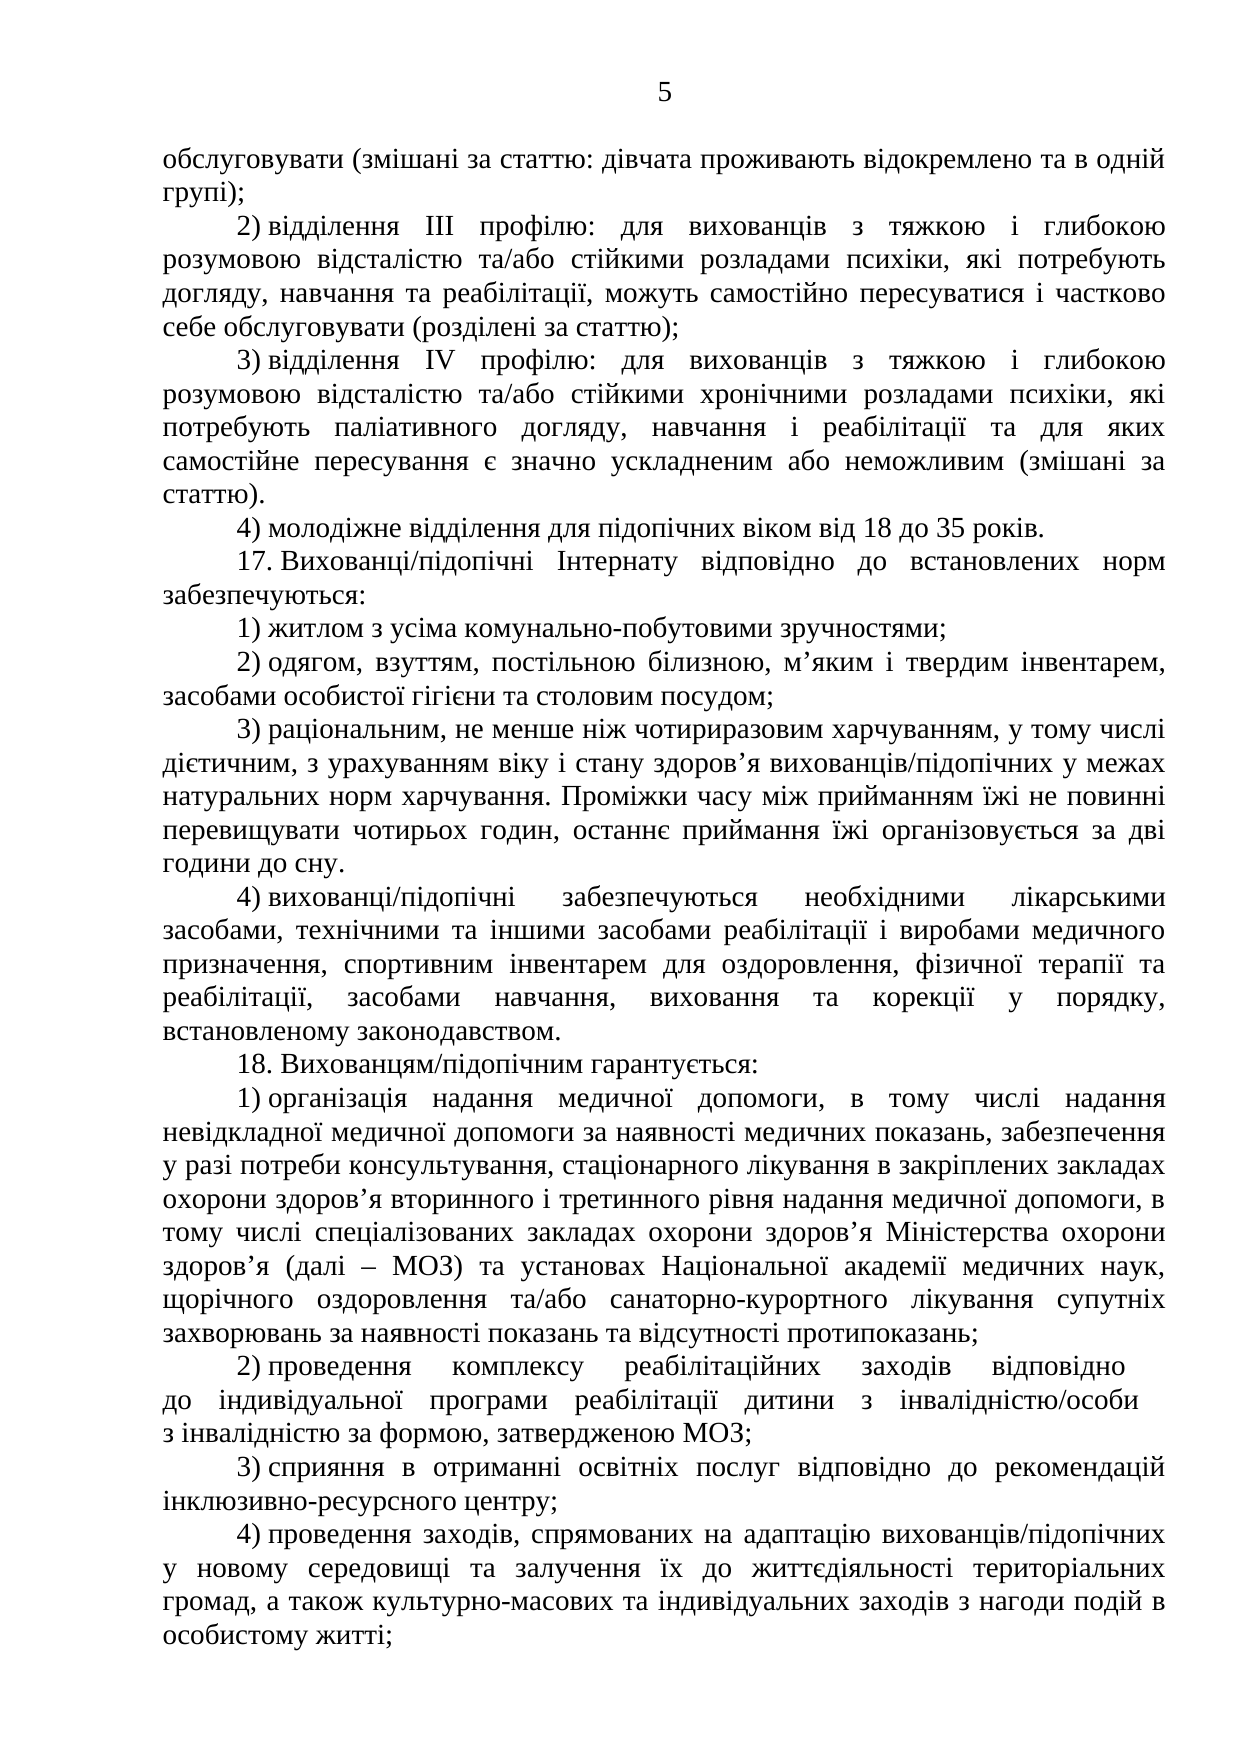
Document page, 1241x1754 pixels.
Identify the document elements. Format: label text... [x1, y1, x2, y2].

text 4) вихованці/підопічні забезпечуються необхідними лікарськими засобами, технічними та іншими засобами реабілітації і виробами медичного призначення, спортивним інвентарем для оздоровлення, фізичної терапії та реабілітації, засобами навчання, виховання та корекції у порядку, встановленому законодавством. [162, 879, 1167, 1047]
text 3) відділення IV профілю: для вихованців з тяжкою і глибокою розумовою відсталістю та/або стійкими хронічними розладами психіки, які потребують паліативного догляду, навчання і реабілітації та для яких самостійне пересування є значно ускладненим або неможливим (змішані за статтю). [162, 342, 1167, 510]
text 1) організація надання медичної допомоги, в тому числі надання невідкладної медичної допомоги за наявності медичних показань, забезпечення у разі потреби консультування, стаціонарного лікування в закріплених закладах охорони здоров’я вторинного і третинного рівня надання медичної допомоги, в тому числі спеціалізованих закладах охорони здоров’я Міністерства охорони здоров’я (далі – МОЗ) та установах Національної академії медичних наук, щорічного оздоровлення та/або санаторно-курортного лікування супутніх захворювань за наявності показань та відсутності протипоказань; [162, 1080, 1167, 1348]
text 1) житлом з усіма комунально-побутовими зручностями; [162, 611, 1167, 644]
text 2) відділення III профілю: для вихованців з тяжкою і глибокою розумовою відсталістю та/або стійкими розладами психіки, які потребують догляду, навчання та реабілітації, можуть самостійно пересуватися і частково себе обслуговувати (розділені за статтю); [162, 208, 1167, 342]
text 17. Вихованці/підопічні Інтернату відповідно до встановлених норм забезпечуються: [162, 543, 1167, 611]
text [162, 141, 1167, 208]
text 4) молодіжне відділення для підопічних віком від 18 до 35 років. [162, 510, 1167, 543]
text 2) проведення комплексу реабілітаційних заходів відповідно до індивідуальної програми реабілітації дитини з інвалідністю/особи з інвалідністю за формою, затвердженою МОЗ; [162, 1348, 1167, 1449]
text 3) сприяння в отриманні освітніх послуг відповідно до рекомендацій інклюзивно-ресурсного центру; [162, 1449, 1167, 1516]
text 4) проведення заходів, спрямованих на адаптацію вихованців/підопічних у новому середовищі та залучення їх до життєдіяльності територіальних громад, а також культурно-масових та індивідуальних заходів з нагоди подій в особистому житті; [162, 1516, 1167, 1650]
text 18. Вихованцям/підопічним гарантується: [162, 1047, 1167, 1080]
text 2) одягом, взуттям, постільною білизною, м’яким і твердим інвентарем, засобами особистої гігієни та столовим посудом; [162, 644, 1167, 711]
text 3) раціональним, не менше ніж чотириразовим харчуванням, у тому числі дієтичним, з урахуванням віку і стану здоров’я вихованців/підопічних у межах натуральних норм харчування. Проміжки часу між прийманням їжі не повинні перевищувати чотирьох годин, останнє приймання їжі організовується за дві години до сну. [162, 711, 1167, 879]
